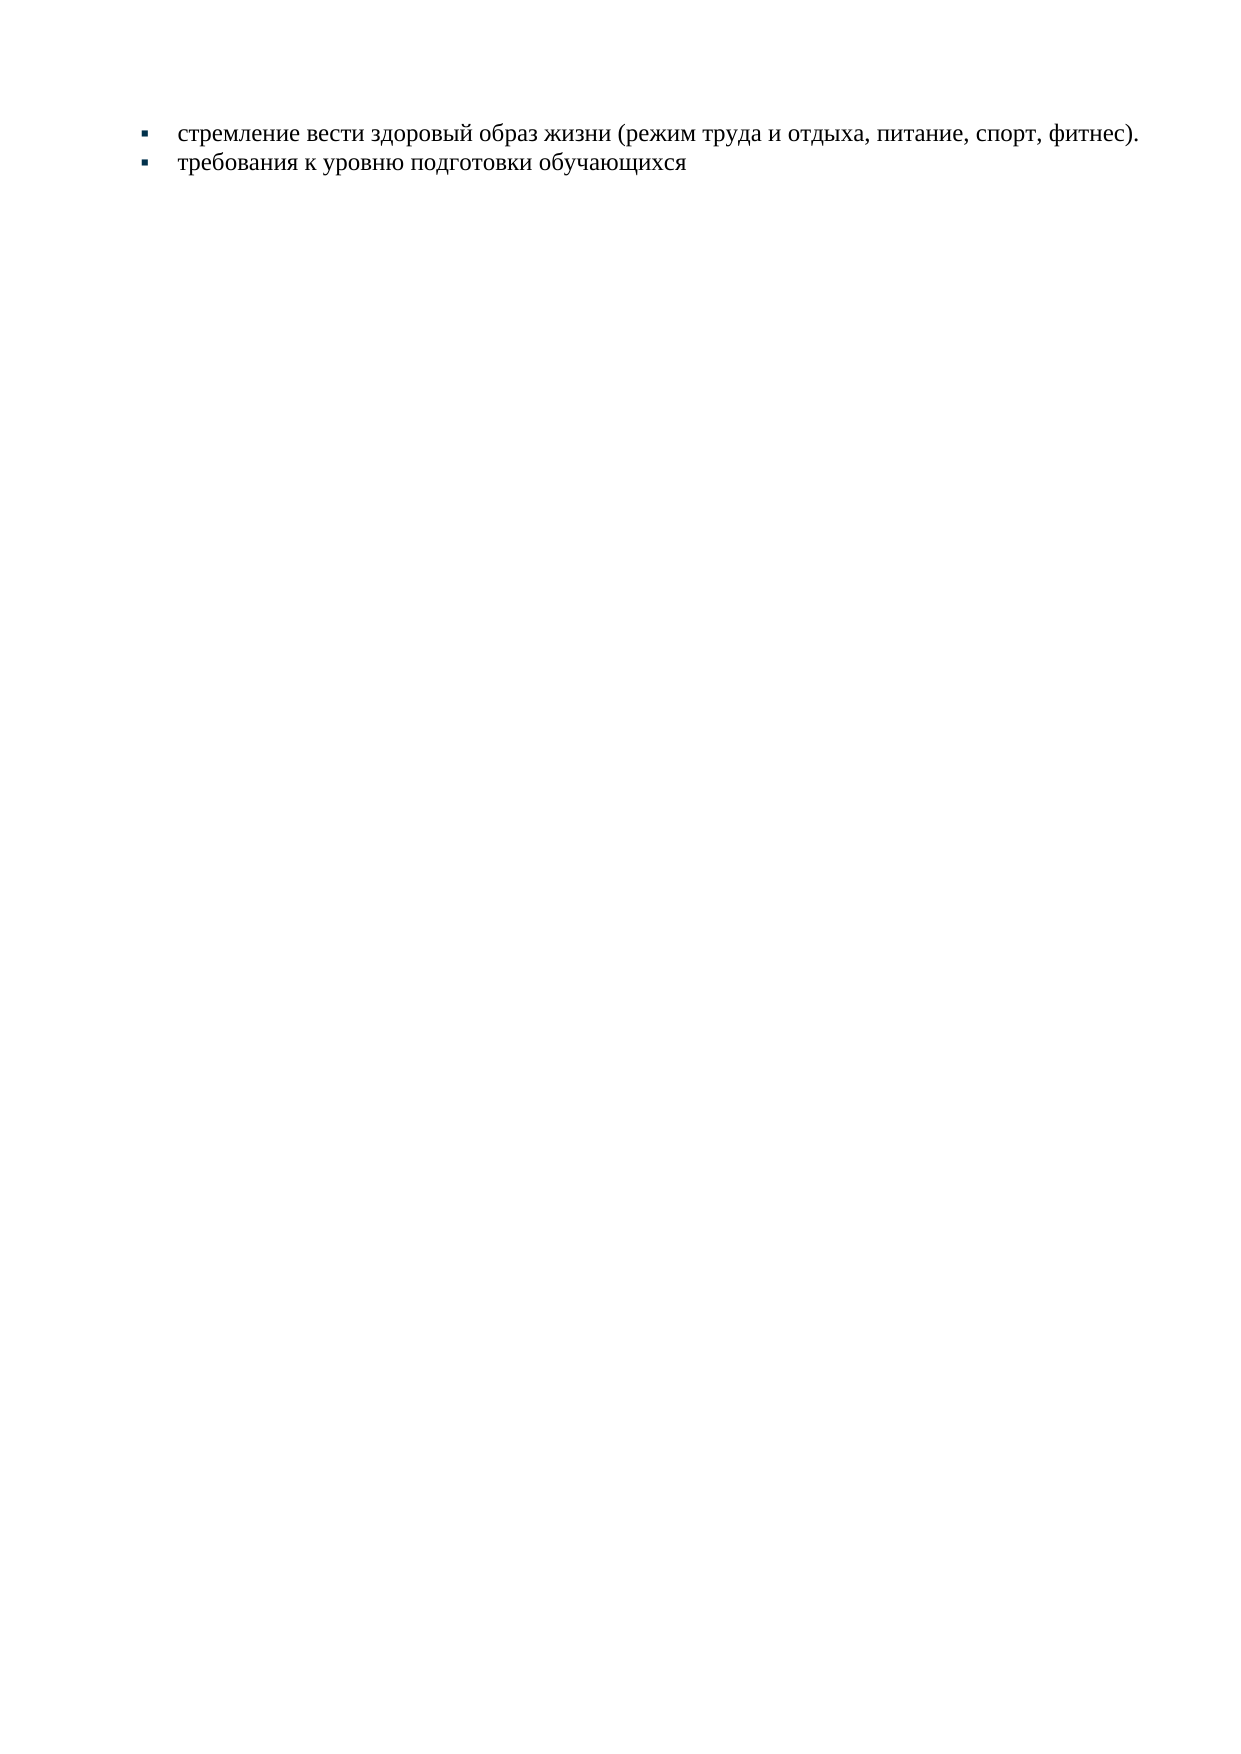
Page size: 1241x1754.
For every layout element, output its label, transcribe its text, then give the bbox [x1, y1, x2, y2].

list стремление вести здоровый образ жизни (режим труда и отдыха, питание, спорт, фитнес). [140, 118, 1152, 147]
list требования к уровню подготовки обучающихся [140, 147, 1152, 176]
